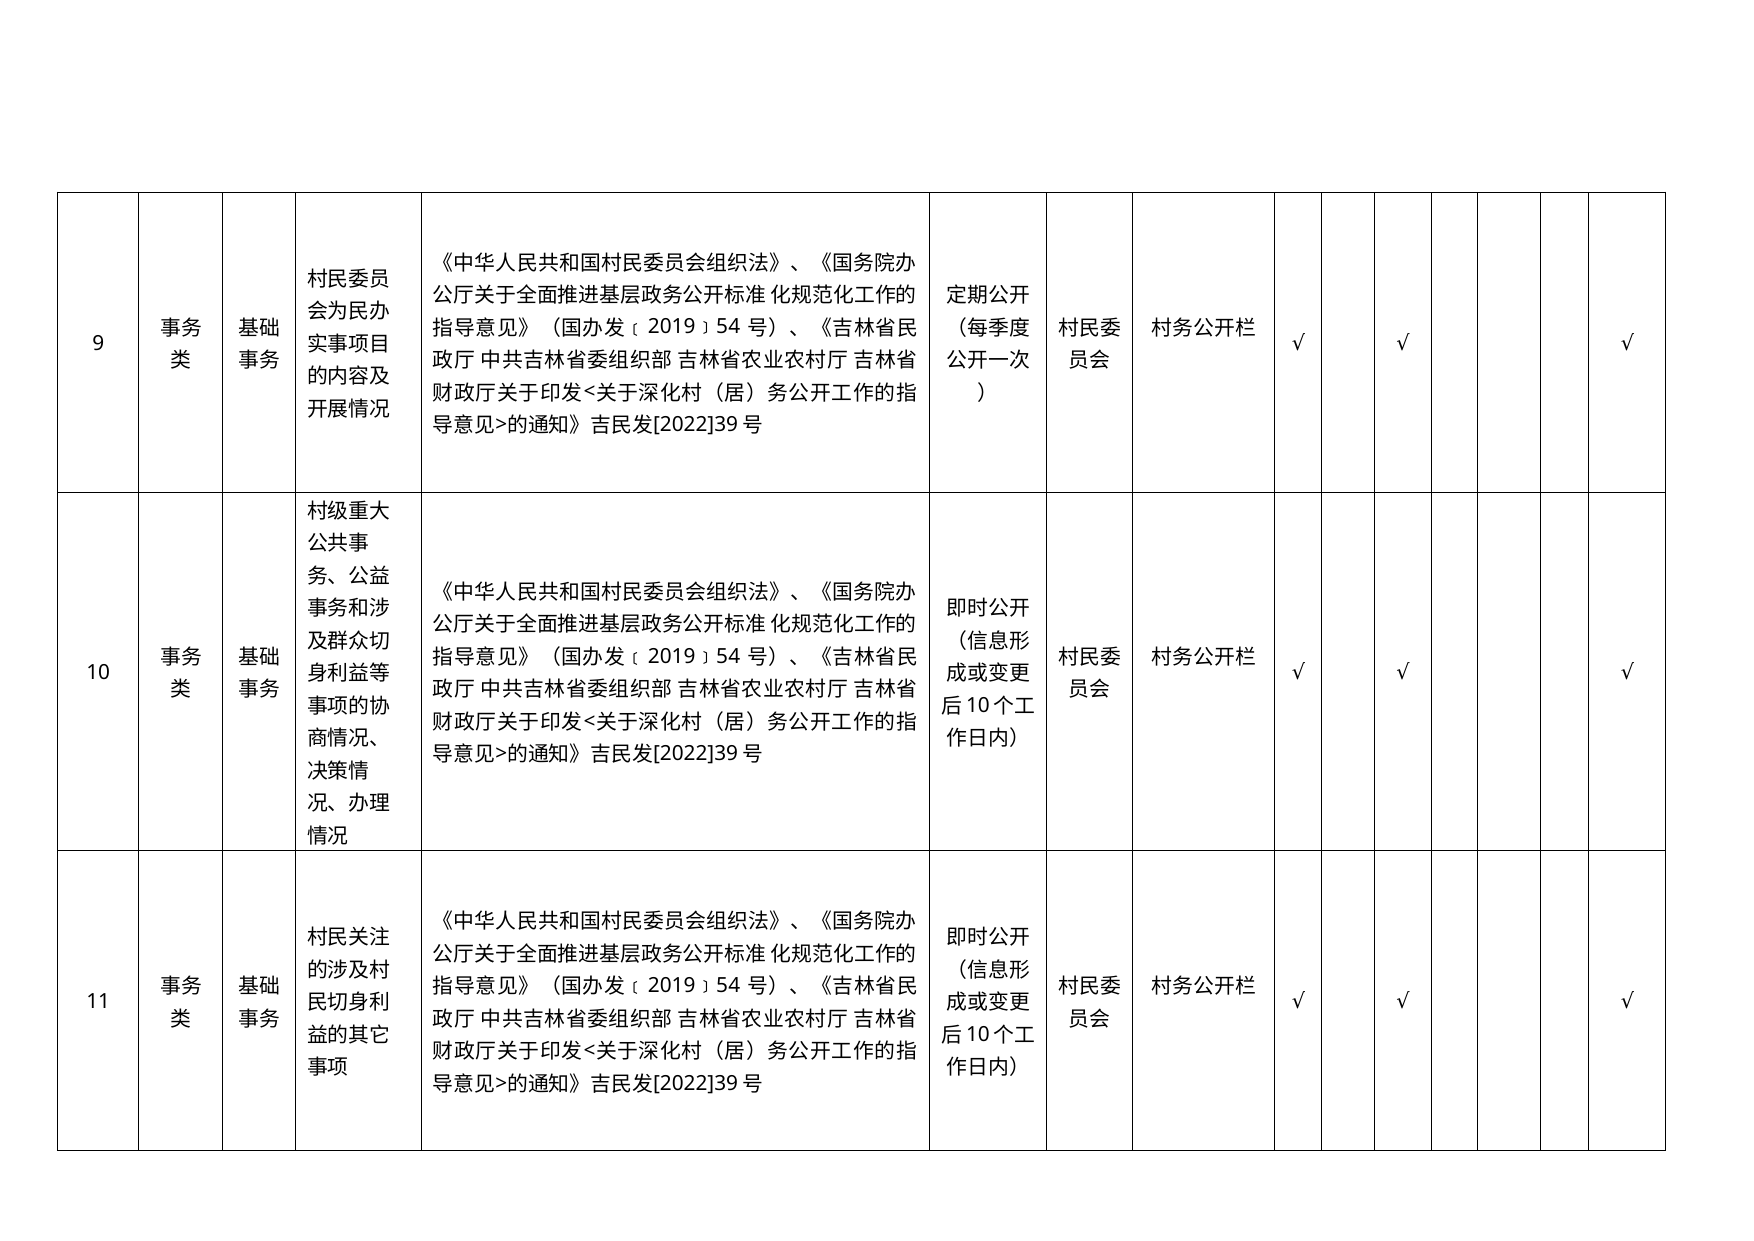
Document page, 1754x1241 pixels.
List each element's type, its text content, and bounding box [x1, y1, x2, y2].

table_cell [422, 193, 929, 492]
table_cell 村务公开栏 [1133, 851, 1274, 1150]
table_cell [422, 851, 929, 1150]
table_cell √ [1589, 851, 1665, 1150]
table_cell √ [1375, 851, 1431, 1150]
table_cell √ [1375, 193, 1431, 492]
table_cell √ [1589, 493, 1665, 850]
table_cell 《中华人民共和国村民委员会组织法》、《国务院办公厅关于全面推进基层政务公开标准 化规范化工作的指导意见》（国办发﹝2019﹞54 号）、《吉林省民政厅 中共吉林省委组织部 吉林省农业农村厅 吉林省财政厅关于印发<关于深化村（居）务公开工作的指导意见>的通知》吉民发[2022]39号 [422, 493, 929, 850]
table_cell 事务类 [139, 193, 222, 492]
table_cell [1322, 493, 1374, 850]
table_cell [1432, 851, 1477, 1150]
table_cell [1322, 193, 1374, 492]
table_cell 基础事务 [223, 851, 295, 1150]
table_cell [1478, 193, 1540, 492]
table_cell [1322, 851, 1374, 1150]
table_cell √ [1589, 193, 1665, 492]
table_cell 村务公开栏 [1133, 493, 1274, 850]
table_cell 事务类 [139, 493, 222, 850]
table_cell 基础事务 [223, 493, 295, 850]
table_cell 即时公开（信息形成或变更后10个工作日内） [930, 493, 1046, 850]
table_cell 10 [58, 493, 138, 850]
table_cell [1432, 193, 1477, 492]
table_cell √ [1275, 193, 1321, 492]
table_cell 村级重大公共事务、公益事务和涉及群众切身利益等事项的协商情况、决策情况、办理情况 [296, 493, 421, 850]
table_cell [1478, 851, 1540, 1150]
table_cell 即时公开（信息形成或变更后10个工作日内） [930, 851, 1046, 1150]
table_cell 村民委员会 [1047, 493, 1132, 850]
table_cell [1541, 193, 1588, 492]
table_cell 村民委员会 [1047, 851, 1132, 1150]
table_cell √ [1375, 493, 1431, 850]
table_cell 村民关注的涉及村民切身利益的其它事项 [296, 851, 421, 1150]
table_cell [1478, 493, 1540, 850]
table_cell [1541, 493, 1588, 850]
table_cell 村民委员会 [1047, 193, 1132, 492]
table_cell 事务类 [139, 851, 222, 1150]
table_cell 村务公开栏 [1133, 193, 1274, 492]
table_cell 定期公开（每季度 公开一次 ） [930, 193, 1046, 492]
table_cell √ [1275, 493, 1321, 850]
table_cell 11 [58, 851, 138, 1150]
table_cell 9 [58, 193, 138, 492]
table_cell √ [1275, 851, 1321, 1150]
table_cell 村民委员会为民办实事项目的内容及开展情况 [296, 193, 421, 492]
table_cell 基础事务 [223, 193, 295, 492]
table_cell [1541, 851, 1588, 1150]
table_cell [1432, 493, 1477, 850]
